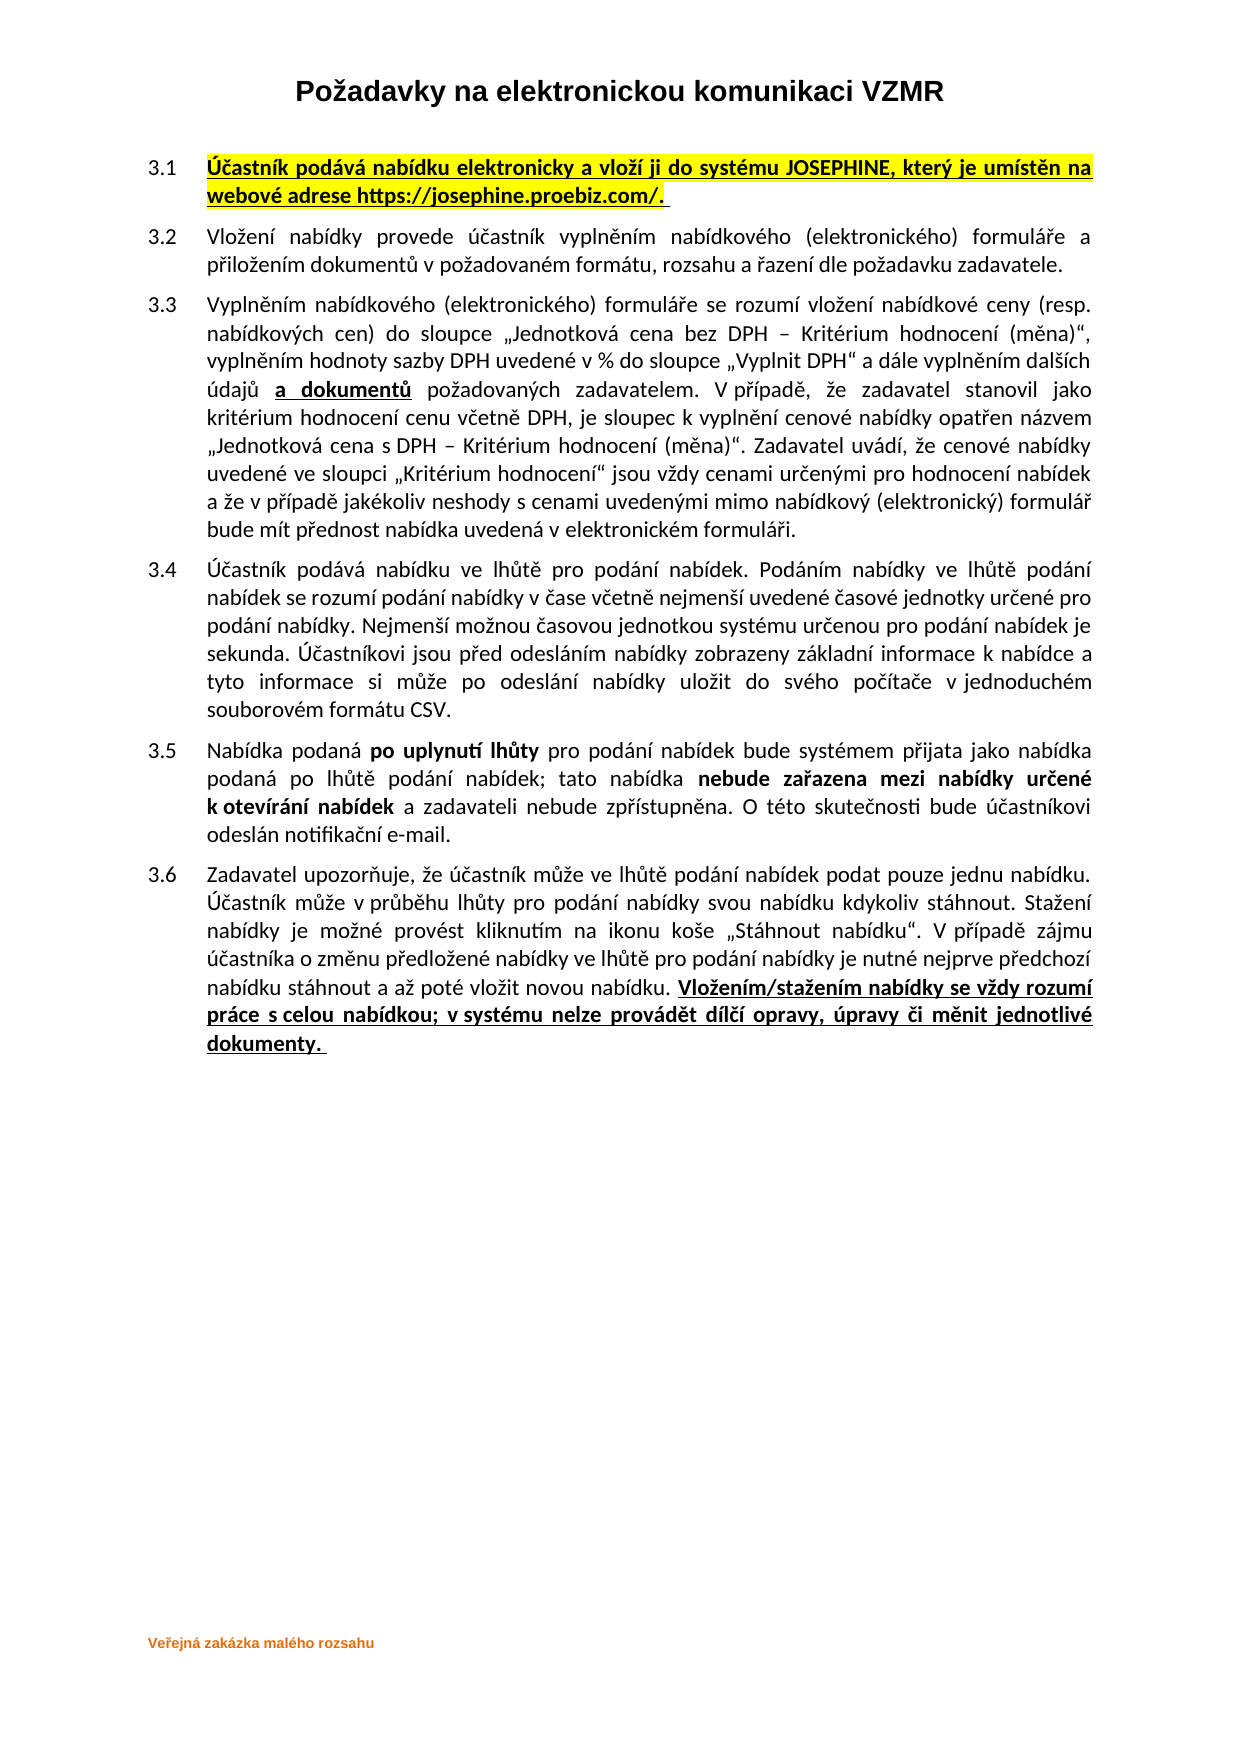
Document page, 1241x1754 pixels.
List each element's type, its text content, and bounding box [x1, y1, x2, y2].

text 3.5 Nabídka podaná po uplynutí lhůty pro podání nabídek bude systémem přijata jako nabídka podaná po lhůtě podání nabídek; tato nabídka nebude zařazena mezi nabídky určené k otevírání nabídek a zadavateli nebude zpřístupněna. O této skutečnosti bude účastníkovi odeslán notifikační e-mail. [148, 736, 1093, 848]
text 3.6 Zadavatel upozorňuje, že účastník může ve lhůtě podání nabídek podat pouze jednu nabídku. Účastník může v průběhu lhůty pro podání nabídky svou nabídku kdykoliv stáhnout. Stažení nabídky je možné provést kliknutím na ikonu koše „Stáhnout nabídku“. V případě zájmu účastníka o změnu předložené nabídky ve lhůtě pro podání nabídky je nutné nejprve předchozí nabídku stáhnout a až poté vložit novou nabídku. Vložením/stažením nabídky se vždy rozumí práce s celou nabídkou; v systému nelze provádět dílčí opravy, úpravy či měnit jednotlivé dokumenty. [148, 861, 1093, 1057]
text 3.1 Účastník podává nabídku elektronicky a vloží ji do systému JOSEPHINE, který je umístěn na webové adrese https://josephine.proebiz.com/. [148, 153, 1093, 209]
text 3.3 Vyplněním nabídkového (elektronického) formuláře se rozumí vložení nabídkové ceny (resp. nabídkových cen) do sloupce „Jednotková cena bez DPH – Kritérium hodnocení (měna)“, vyplněním hodnoty sazby DPH uvedené v % do sloupce „Vyplnit DPH“ a dále vyplněním dalších údajů a dokumentů požadovaných zadavatelem. V případě, že zadavatel stanovil jako kritérium hodnocení cenu včetně DPH, je sloupec k vyplnění cenové nabídky opatřen názvem „Jednotková cena s DPH – Kritérium hodnocení (měna)“. Zadavatel uvádí, že cenové nabídky uvedené ve sloupci „Kritérium hodnocení“ jsou vždy cenami určenými pro hodnocení nabídek a že v případě jakékoliv neshody s cenami uvedenými mimo nabídkový (elektronický) formulář bude mít přednost nabídka uvedená v elektronickém formuláři. [148, 291, 1093, 543]
text 3.4 Účastník podává nabídku ve lhůtě pro podání nabídek. Podáním nabídky ve lhůtě podání nabídek se rozumí podání nabídky v čase včetně nejmenší uvedené časové jednotky určené pro podání nabídky. Nejmenší možnou časovou jednotkou systému určenou pro podání nabídek je sekunda. Účastníkovi jsou před odesláním nabídky zobrazeny základní informace k nabídce a tyto informace si může po odeslání nabídky uložit do svého počítače v jednoduchém souborovém formátu CSV. [148, 555, 1093, 723]
text 3.2 Vložení nabídky provede účastník vyplněním nabídkového (elektronického) formuláře a přiložením dokumentů v požadovaném formátu, rozsahu a řazení dle požadavku zadavatele. [148, 222, 1093, 278]
